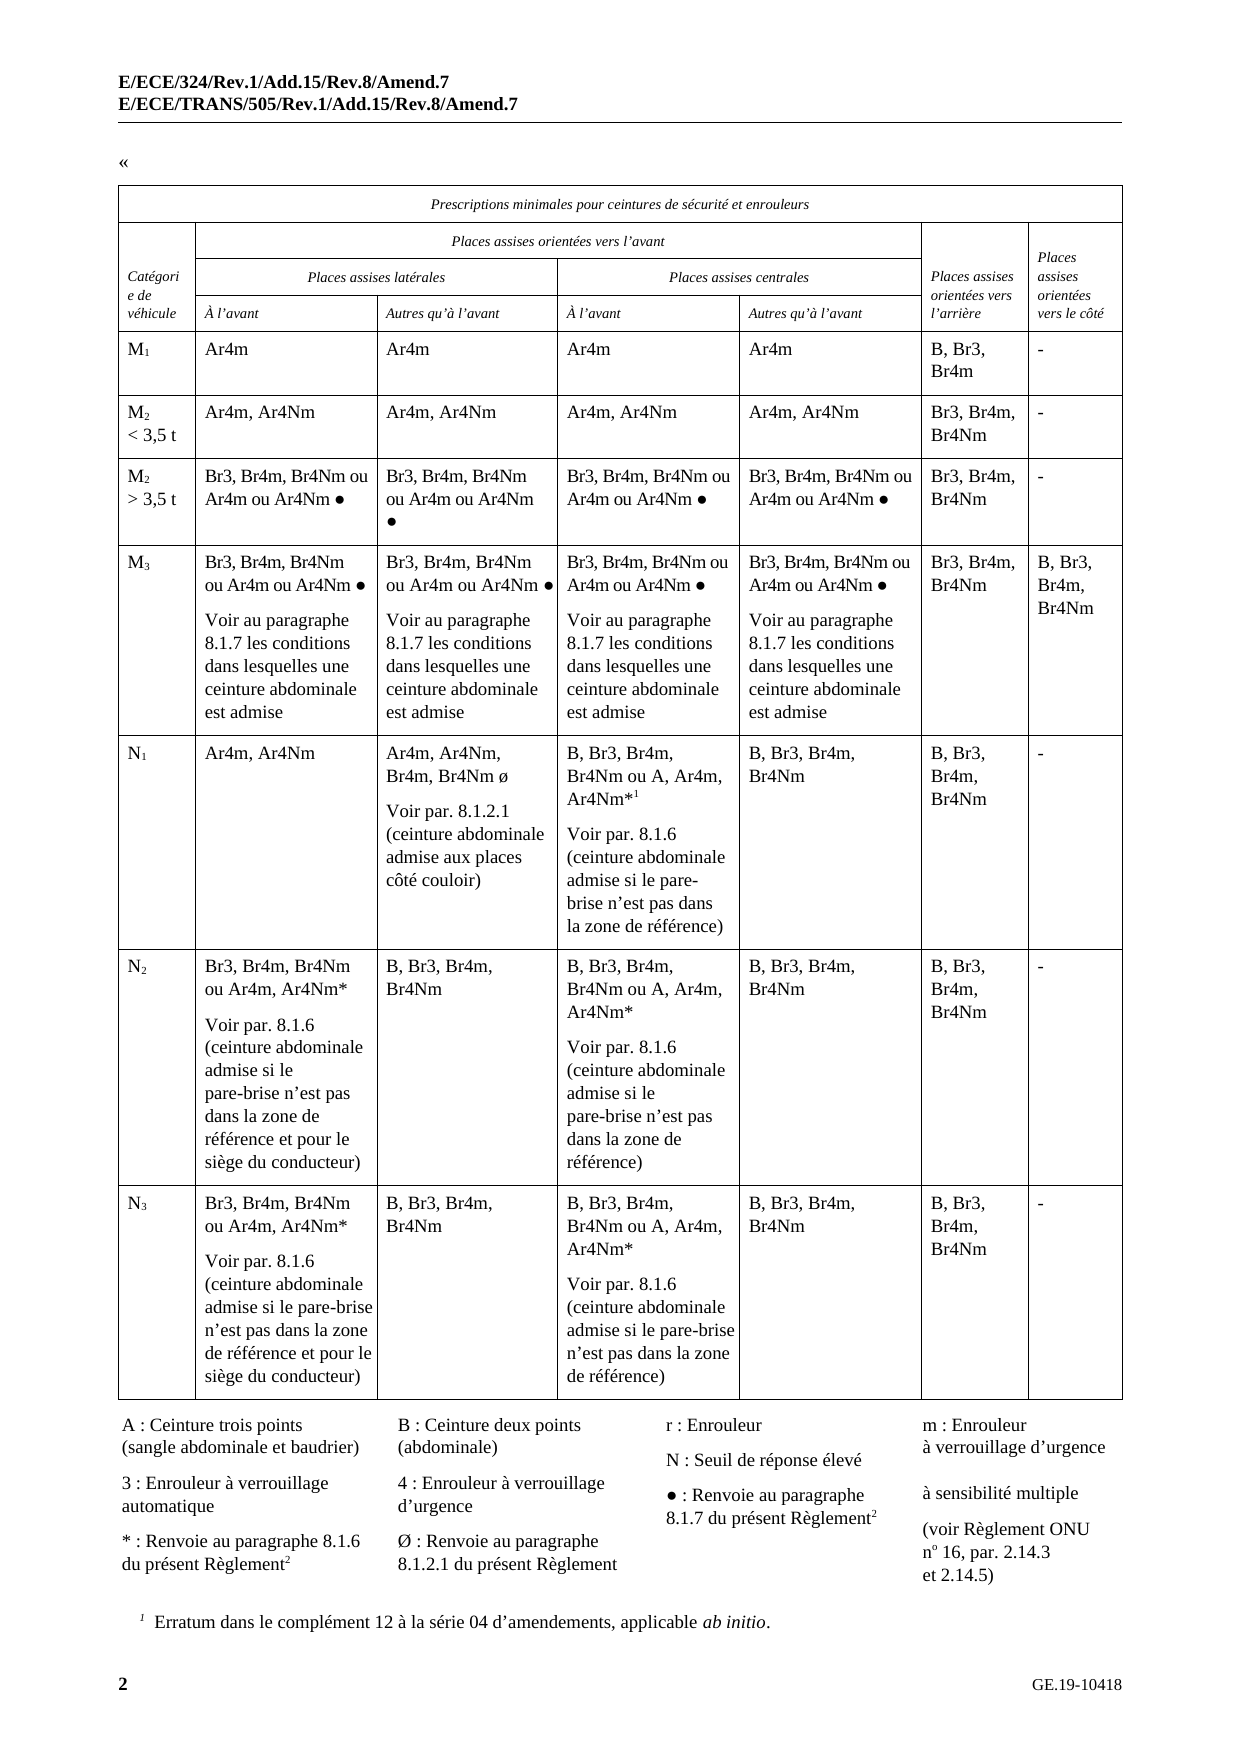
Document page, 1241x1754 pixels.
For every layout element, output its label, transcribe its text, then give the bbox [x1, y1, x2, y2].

table_cell À l’avant [558, 296, 739, 331]
table_cell B, Br3, Br4m [922, 332, 1028, 394]
table_cell B, Br3, Br4m, Br4Nm [1029, 546, 1122, 735]
table_cell B, Br3, Br4m, Br4Nm [740, 736, 921, 949]
table_cell A : Ceinture trois points (sangle abdominale et baudrier) 3 : Enrouleur à verrouillage automatique * : Renvoie au paragraphe 8.1.6 du présent Règlement2 [119, 1400, 395, 1598]
table_cell r : Enrouleur N : Seuil de réponse élevé ● : Renvoie au paragraphe 8.1.7 du présent Règlement2 [663, 1400, 919, 1598]
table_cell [119, 1598, 1121, 1633]
table_cell Places assises orientées vers l’arrière [922, 223, 1028, 331]
table_cell Places assises orientées vers le côté [1029, 223, 1122, 331]
table_cell Br3, Br4m, Br4Nm ou Ar4m ou Ar4Nm ● [740, 459, 921, 544]
table_cell B, Br3, Br4m, Br4Nm ou A, Ar4m, Ar4Nm* Voir par. 8.1.6 (ceinture abdominale admise si le pare-brise n’est pas dans la zone de référence) [558, 950, 739, 1185]
table_cell Ar4m [378, 332, 557, 394]
table_cell - [1029, 332, 1122, 394]
table_cell Ar4m, Ar4Nm [196, 736, 377, 949]
text « [118, 148, 1004, 173]
table_cell M2 < 3,5 t [119, 396, 195, 458]
table_cell N1 [119, 736, 195, 949]
table_cell N3 [119, 1186, 195, 1399]
table_cell - [1029, 459, 1122, 544]
table_cell Autres qu’à l’avant [378, 296, 557, 331]
table_cell B, Br3, Br4m, Br4Nm [922, 1186, 1028, 1399]
table_cell Br3, Br4m, Br4Nm [922, 396, 1028, 458]
table_cell Ar4m, Ar4Nm [196, 396, 377, 458]
table_cell B, Br3, Br4m, Br4Nm [922, 736, 1028, 949]
table_cell Br3, Br4m, Br4Nm [922, 459, 1028, 544]
table_cell B, Br3, Br4m, Br4Nm [922, 950, 1028, 1185]
table_cell Ar4m, Ar4Nm [378, 396, 557, 458]
table_cell Br3, Br4m, Br4Nm ou Ar4m ou Ar4Nm ● [558, 459, 739, 544]
table_cell Ar4m [740, 332, 921, 394]
table_header Prescriptions minimales pour ceintures de sécurité et enrouleurs [119, 186, 1122, 222]
table_cell Ar4m [196, 332, 377, 394]
table_cell M3 [119, 546, 195, 735]
table_cell Br3, Br4m, Br4Nm ou Ar4m ou Ar4Nm ● Voir au paragraphe 8.1.7 les conditions dans lesquelles une ceinture abdominale est admise [196, 546, 377, 735]
table_cell Catégorie de véhicule [119, 223, 195, 331]
table_cell Br3, Br4m, Br4Nm ou Ar4m, Ar4Nm* Voir par. 8.1.6 (ceinture abdominale admise si le pare-brise n’est pas dans la zone de référence et pour le siège du conducteur) [196, 950, 377, 1185]
table_cell Br3, Br4m, Br4Nm ou Ar4m ou Ar4Nm ● Voir au paragraphe 8.1.7 les conditions dans lesquelles une ceinture abdominale est admise [378, 546, 557, 735]
table_cell M2 > 3,5 t [119, 459, 195, 544]
table_cell Ar4m, Ar4Nm [740, 396, 921, 458]
table_cell Br3, Br4m, Br4Nm ou Ar4m ou Ar4Nm ● Voir au paragraphe 8.1.7 les conditions dans lesquelles une ceinture abdominale est admise [740, 546, 921, 735]
table_cell - [1029, 396, 1122, 458]
table_cell B, Br3, Br4m, Br4Nm [378, 1186, 557, 1399]
table_cell M1 [119, 332, 195, 394]
table_cell B, Br3, Br4m, Br4Nm [740, 1186, 921, 1399]
table_cell Br3, Br4m, Br4Nm [922, 546, 1028, 735]
table_cell N2 [119, 950, 195, 1185]
table_cell À l’avant [196, 296, 377, 331]
table_cell Br3, Br4m, Br4Nm ou Ar4m ou Ar4Nm ● [378, 459, 557, 544]
table_cell B, Br3, Br4m, Br4Nm [378, 950, 557, 1185]
table_cell Br3, Br4m, Br4Nm ou Ar4m ou Ar4Nm ● [196, 459, 377, 544]
table_cell Places assises centrales [558, 259, 921, 294]
table_cell Ar4m, Ar4Nm [558, 396, 739, 458]
table_cell B, Br3, Br4m, Br4Nm ou A, Ar4m, Ar4Nm*1 Voir par. 8.1.6 (ceinture abdominale admise si le pare-brise n’est pas dans la zone de référence) [558, 736, 739, 949]
table_cell - [1029, 950, 1122, 1185]
table_cell B, Br3, Br4m, Br4Nm ou A, Ar4m, Ar4Nm* Voir par. 8.1.6 (ceinture abdominale admise si le pare-brise n’est pas dans la zone de référence) [558, 1186, 739, 1399]
table_cell Places assises orientées vers l’avant [196, 223, 921, 258]
table_cell Br3, Br4m, Br4Nm ou Ar4m, Ar4Nm* Voir par. 8.1.6 (ceinture abdominale admise si le pare-brise n’est pas dans la zone de référence et pour le siège du conducteur) [196, 1186, 377, 1399]
table_cell B, Br3, Br4m, Br4Nm [740, 950, 921, 1185]
table_cell - [1029, 736, 1122, 949]
table_cell Ar4m [558, 332, 739, 394]
table_cell m : Enrouleur à verrouillage d’urgence à sensibilité multiple (voir Règlement ONU no 16, par. 2.14.3 et 2.14.5) [920, 1400, 1121, 1598]
table_cell Places assises latérales [196, 259, 557, 294]
table_cell B : Ceinture deux points (abdominale) 4 : Enrouleur à verrouillage d’urgence Ø : Renvoie au paragraphe 8.1.2.1 du présent Règlement [395, 1400, 663, 1598]
table_cell Ar4m, Ar4Nm, Br4m, Br4Nm ø Voir par. 8.1.2.1 (ceinture abdominale admise aux places côté couloir) [378, 736, 557, 949]
table_cell Br3, Br4m, Br4Nm ou Ar4m ou Ar4Nm ● Voir au paragraphe 8.1.7 les conditions dans lesquelles une ceinture abdominale est admise [558, 546, 739, 735]
table_cell Autres qu’à l’avant [740, 296, 921, 331]
table_cell - [1029, 1186, 1122, 1399]
